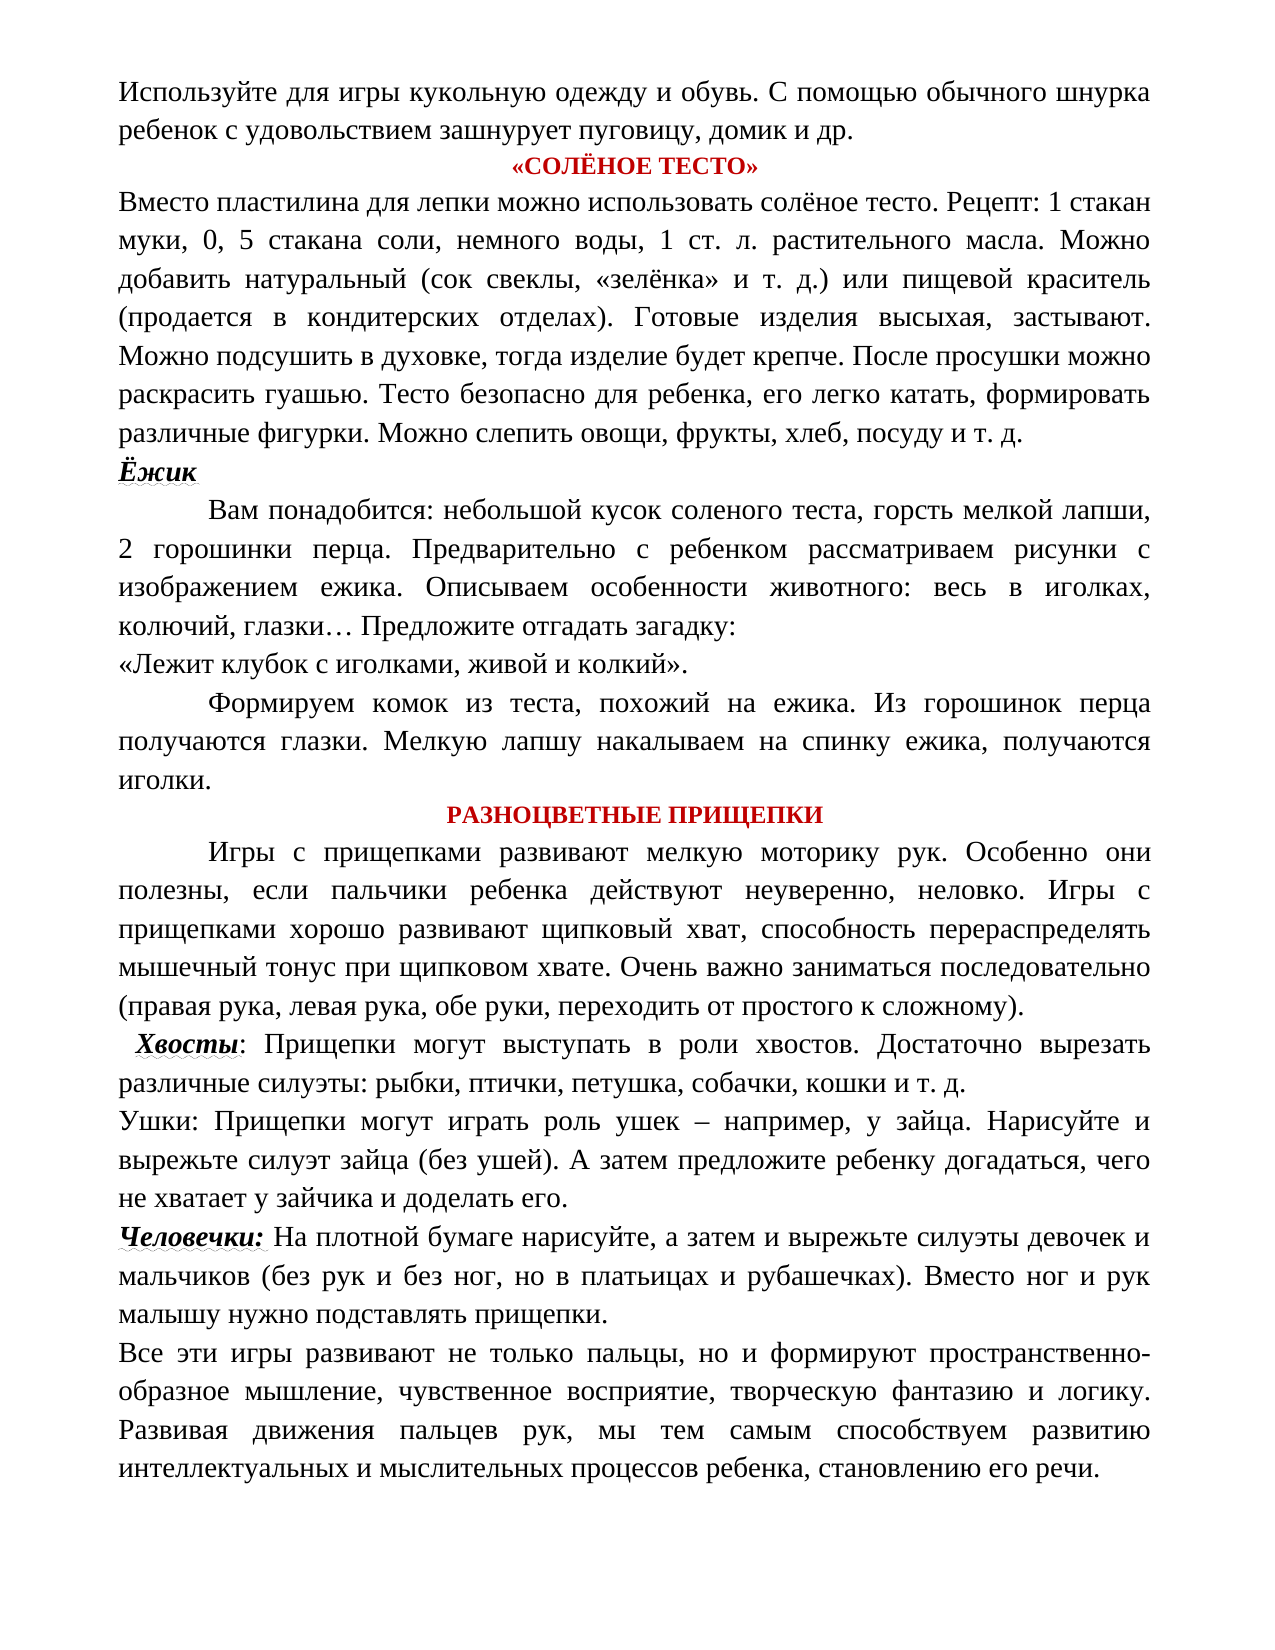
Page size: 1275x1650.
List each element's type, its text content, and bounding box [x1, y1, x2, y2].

text Все эти игры развивают не только пальцы, но и формируют пространственно-образное мышление, чувственное восприятие, творческую фантазию и логику. Развивая движения пальцев рук, мы тем самым способствуем развитию интеллектуальных и мыслительных процессов ребенка, становлению его речи. [118, 1335, 1152, 1484]
text Человечки: На плотной бумаге нарисуйте, а затем и вырежьте силуэты девочек и мальчиков (без рук и без ног, но в платьицах и рубашечках). Вместо ног и рук малышу нужно подставлять прищепки. [118, 1219, 1152, 1330]
text Хвосты: Прищепки могут выступать в роли хвостов. Достаточно вырезать различные силуэты: рыбки, птички, петушка, собачки, кошки и т. д. [118, 1026, 1152, 1098]
text Вместо пластилина для лепки можно использовать солёное тесто. Рецепт: 1 стакан муки, 0, 5 стакана соли, немного воды, 1 ст. л. растительного масла. Можно добавить натуральный (сок свеклы, «зелёнка» и т. д.) или пищевой краситель (продается в кондитерских отделах). Готовые изделия высыхая, застывают. Можно подсушить в духовке, тогда изделие будет крепче. После просушки можно раскрасить гуашью. Тесто безопасно для ребенка, его легко катать, формировать различные фигурки. Можно слепить овощи, фрукты, хлеб, посуду и т. д. [118, 184, 1152, 449]
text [118, 74, 1152, 146]
text Ушки: Прищепки могут играть роль ушек – например, у зайца. Нарисуйте и вырежьте силуэт зайца (без ушей). А затем предложите ребенку догадаться, чего не хватает у зайчика и доделать его. [118, 1103, 1152, 1214]
text Ёжик [118, 454, 1152, 487]
text Вам понадобится: небольшой кусок соленого теста, горсть мелкой лапши, 2 горошинки перца. Предварительно с ребенком рассматриваем рисунки с изображением ежика. Описываем особенности животного: весь в иголках, колючий, глазки… Предложите отгадать загадку: [118, 492, 1152, 641]
text Формируем комок из теста, похожий на ежика. Из горошинок перца получаются глазки. Мелкую лапшу накалываем на спинку ежика, получаются иголки. [118, 685, 1152, 796]
text «СОЛЁНОЕ ТЕСТО» [118, 151, 1152, 180]
text Игры с прищепками развивают мелкую моторику рук. Особенно они полезны, если пальчики ребенка действуют неуверенно, неловко. Игры с прищепками хорошо развивают щипковый хват, способность перераспределять мышечный тонус при щипковом хвате. Очень важно заниматься последовательно (правая рука, левая рука, обе руки, переходить от простого к сложному). [118, 834, 1152, 1021]
text «Лежит клубок с иголками, живой и колкий». [118, 646, 1152, 680]
text РАЗНОЦВЕТНЫЕ ПРИЩЕПКИ [118, 801, 1152, 829]
